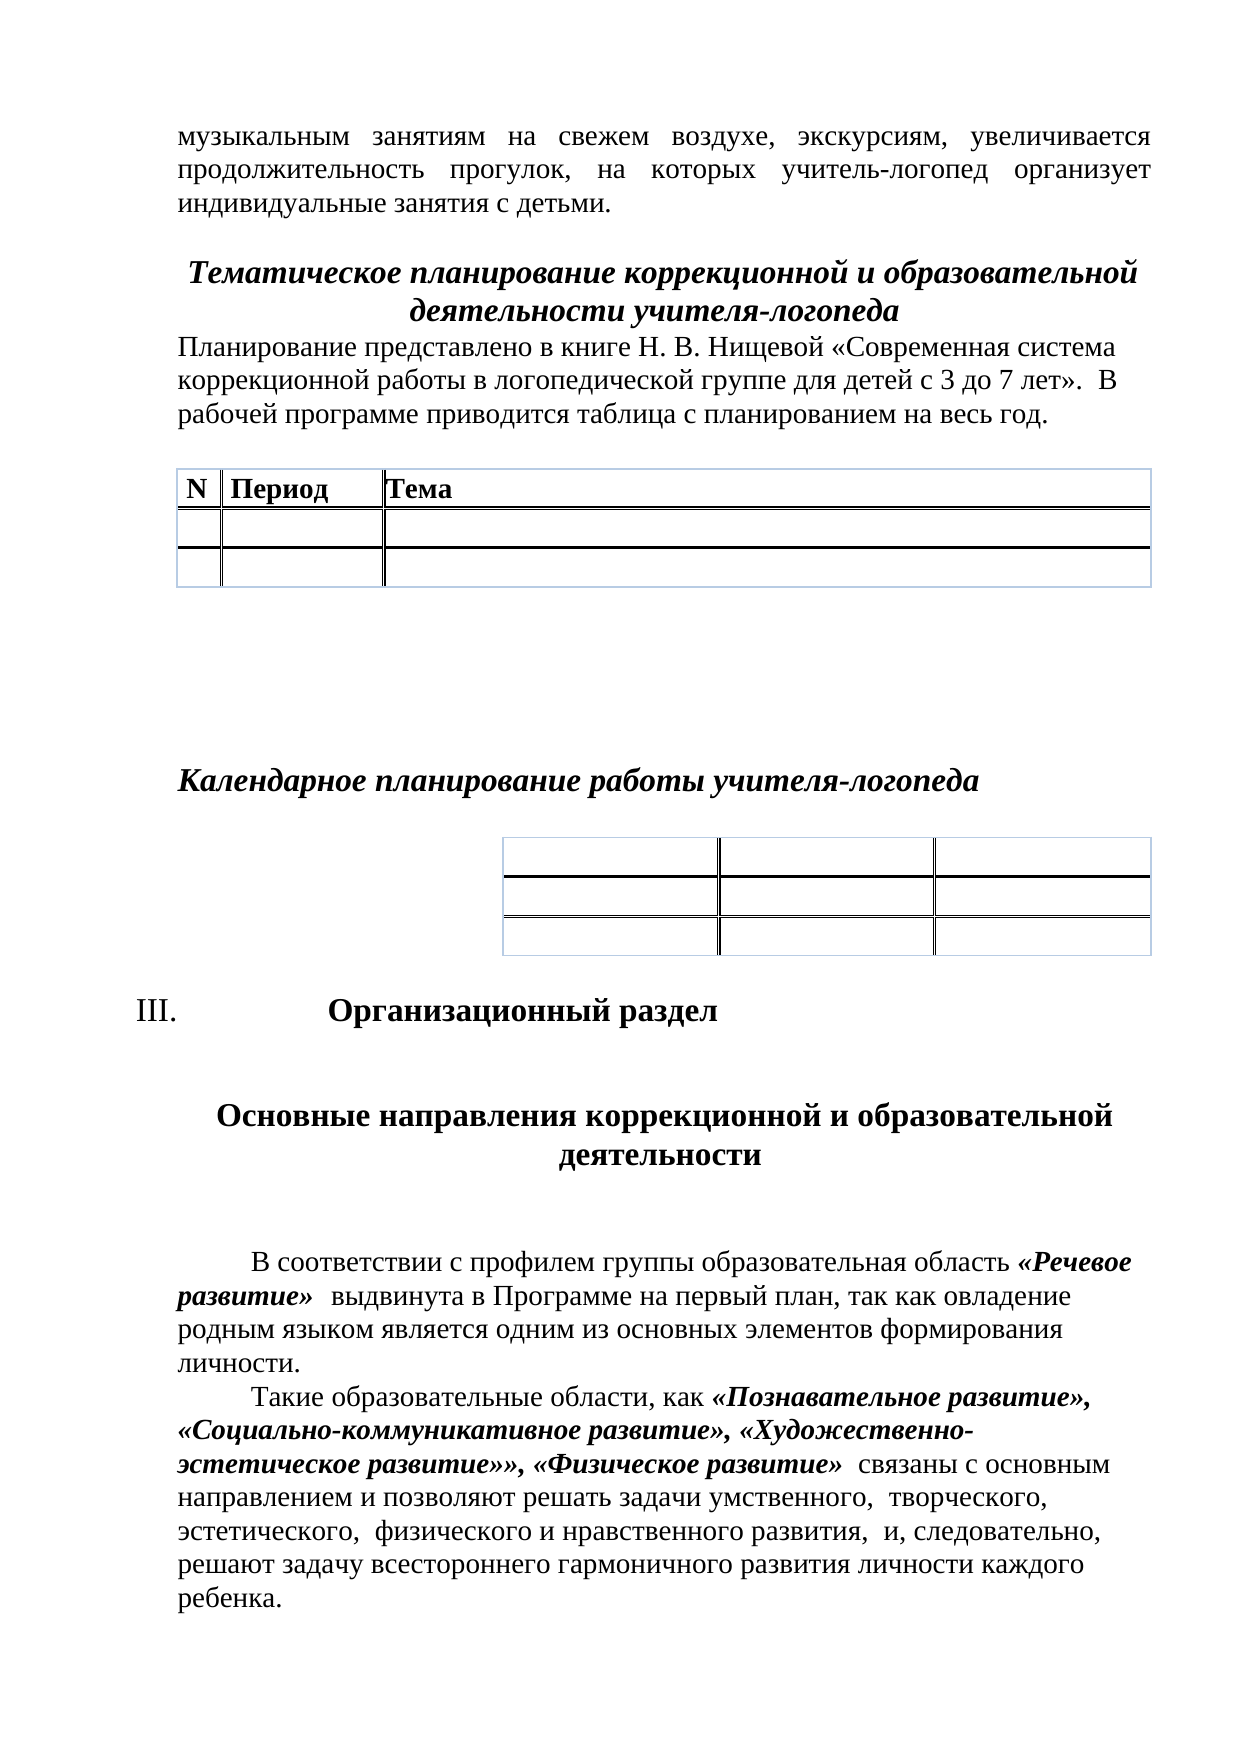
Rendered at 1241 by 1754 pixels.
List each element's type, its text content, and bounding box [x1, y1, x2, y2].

table_cell [386, 549, 1150, 586]
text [177, 118, 1152, 219]
table_header [936, 838, 1150, 875]
table_cell [721, 918, 933, 955]
table_header [721, 838, 933, 875]
text Планирование представлено в книге Н. В. Нищевой «Современная система коррекционной работы в логопедической группе для детей с 3 до 7 лет». В рабочей программе приводится таблица с планированием на весь год. [177, 329, 1152, 429]
table_cell [936, 878, 1150, 915]
text Календарное планирование работы учителя-логопеда [177, 760, 1152, 798]
table_cell [504, 918, 717, 955]
table_cell [386, 510, 1150, 546]
text Основные направления коррекционной и образовательной деятельности [177, 1096, 1152, 1172]
table_cell [223, 549, 382, 586]
text В соответствии с профилем группы образовательная область «Речевое развитие» выдвинута в Программе на первый план, так как овладение родным языком является одним из основных элементов формирования личности. [177, 1244, 1152, 1379]
table_header N [178, 470, 220, 506]
table_header Период [223, 470, 382, 506]
table_header [504, 838, 717, 875]
text Такие образовательные области, как «Познавательное развитие», «Социально-коммуникативное развитие», «Художественно-эстетическое развитие»», «Физическое развитие» связаны с основным направлением и позволяют решать задачи умственного, творческого, эстетического, физического и нравственного развития, и, следовательно, решают задачу всестороннего гармоничного развития личности каждого ребенка. [177, 1379, 1152, 1613]
table_cell [721, 878, 933, 915]
table_cell [504, 878, 717, 915]
table_cell [178, 549, 220, 586]
list Организационный раздел [177, 990, 1152, 1028]
text Тематическое планирование коррекционной и образовательной деятельности учителя-логопеда [177, 252, 1152, 329]
table_cell [178, 510, 220, 546]
table_header Тема [386, 470, 1150, 506]
table_cell [936, 918, 1150, 955]
table_cell [223, 510, 382, 546]
